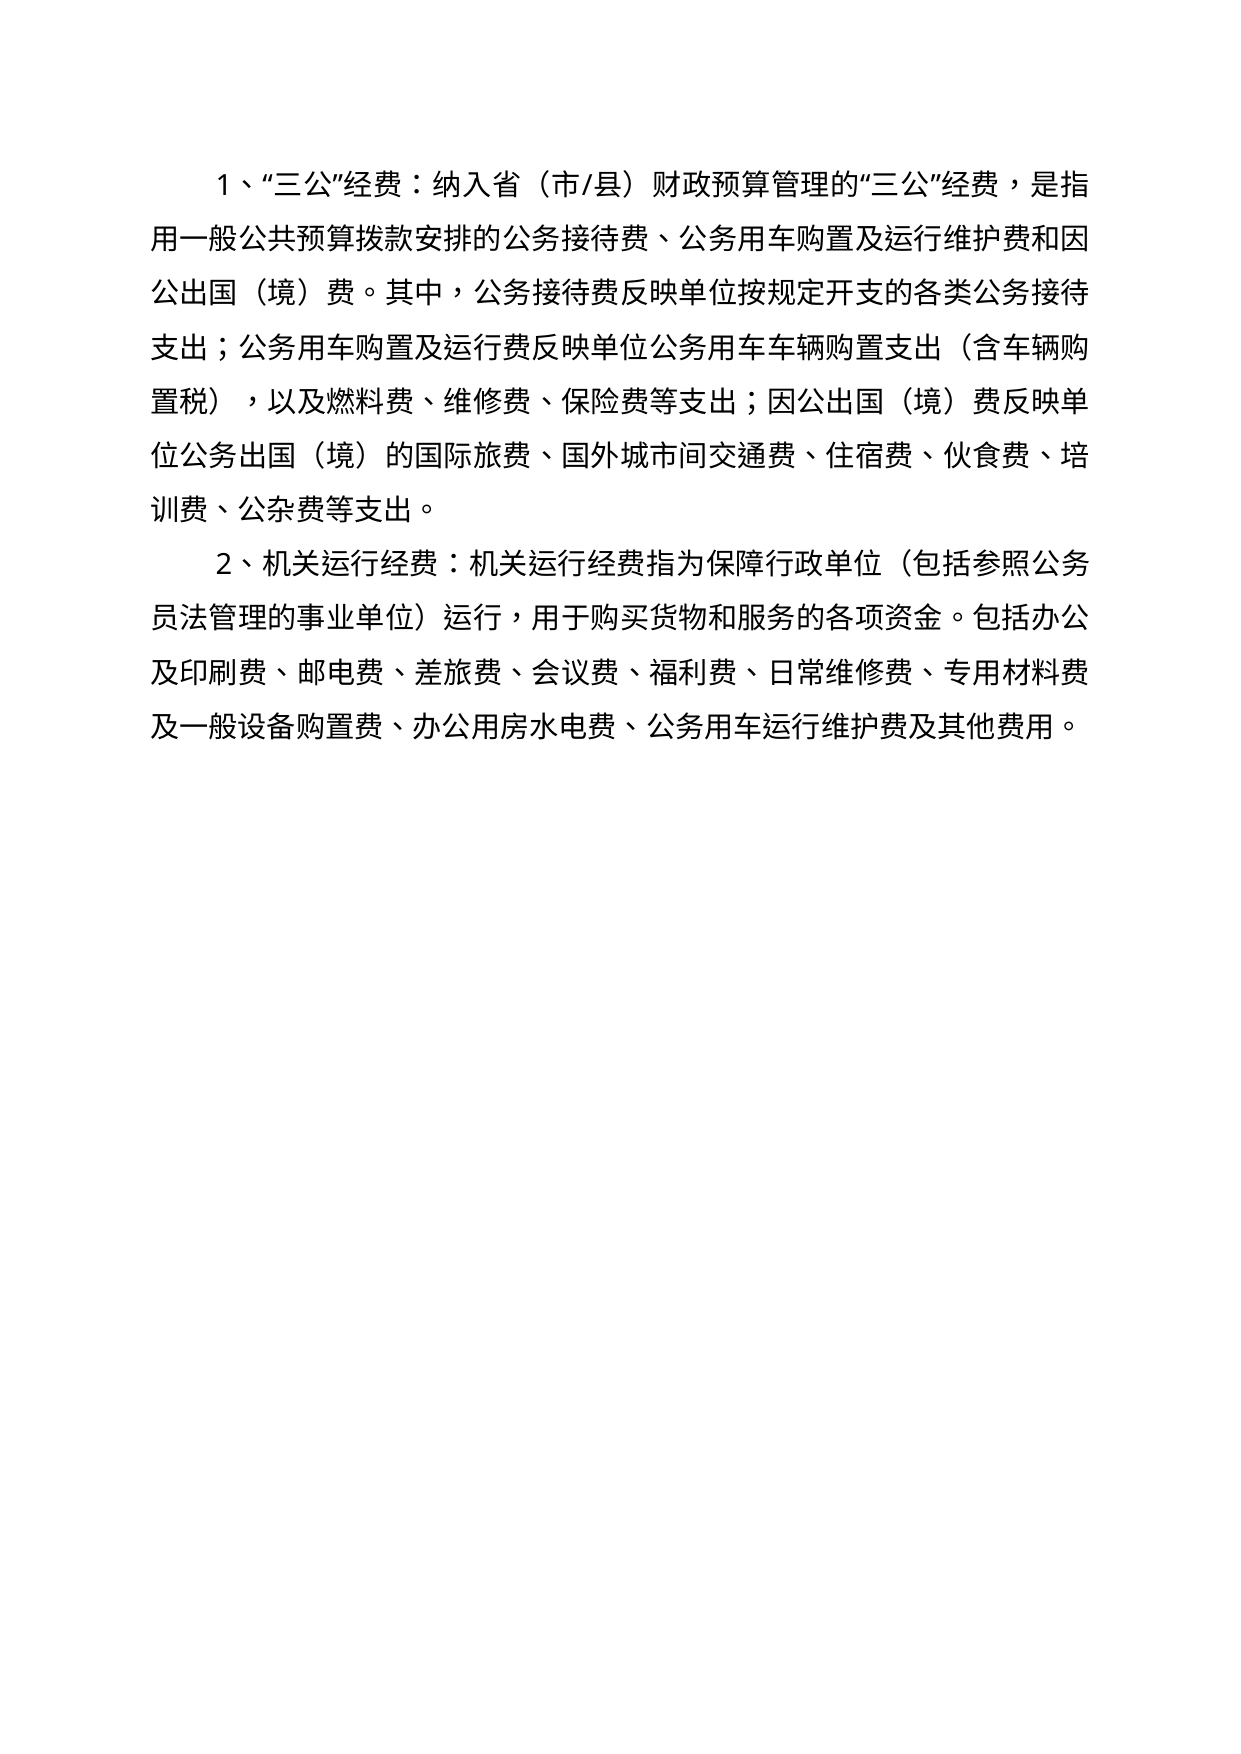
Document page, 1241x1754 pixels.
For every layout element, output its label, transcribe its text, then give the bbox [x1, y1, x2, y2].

text 1、“三公”经费：纳入省（市/县）财政预算管理的“三公”经费，是指用一般公共预算拨款安排的公务接待费、公务用车购置及运行维护费和因公出国（境）费。其中，公务接待费反映单位按规定开支的各类公务接待支出；公务用车购置及运行费反映单位公务用车车辆购置支出（含车辆购置税），以及燃料费、维修费、保险费等支出；因公出国（境）费反映单位公务出国（境）的国际旅费、国外城市间交通费、住宿费、伙食费、培训费、公杂费等支出。 [150, 150, 1090, 529]
text 2、机关运行经费：机关运行经费指为保障行政单位（包括参照公务员法管理的事业单位）运行，用于购买货物和服务的各项资金。包括办公及印刷费、邮电费、差旅费、会议费、福利费、日常维修费、专用材料费及一般设备购置费、办公用房水电费、公务用车运行维护费及其他费用。 [150, 529, 1090, 746]
